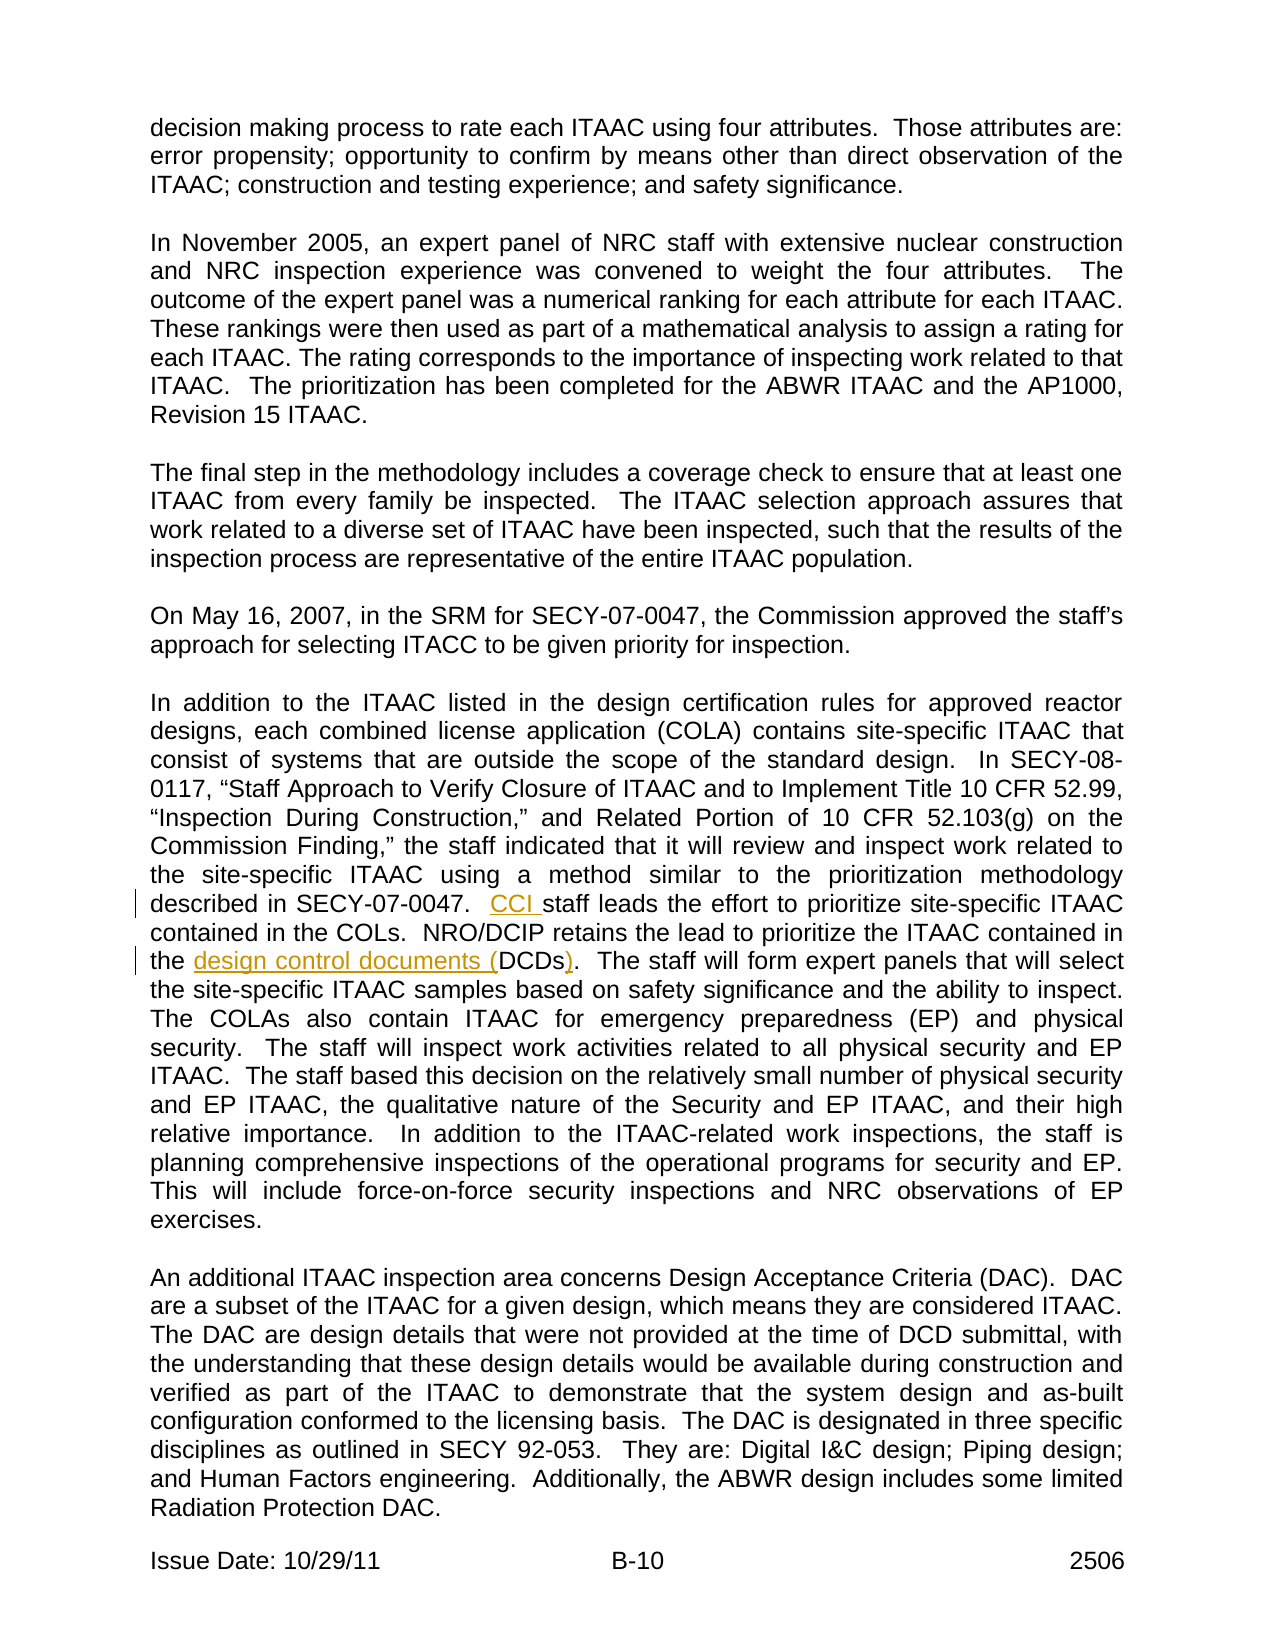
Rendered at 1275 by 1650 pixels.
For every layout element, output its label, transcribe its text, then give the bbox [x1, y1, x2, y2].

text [150, 112, 1125, 199]
text In addition to the ITAAC listed in the design certification rules for approved reactor designs, each combined license application (COLA) contains site-specific ITAAC that consist of systems that are outside the scope of the standard design. In SECY-08-0117, “Staff Approach to Verify Closure of ITAAC and to Implement Title 10 CFR 52.99, “Inspection During Construction,” and Related Portion of 10 CFR 52.103(g) on the Commission Finding,” the staff indicated that it will review and inspect work related to the site-specific ITAAC using a method similar to the prioritization methodology described in SECY-07-0047. staff leads the effort to prioritize site-specific ITAAC contained in the COLs. NRO/DCIP retains the lead to prioritize the ITAAC contained in the DCDs. The staff will form expert panels that will select the site-specific ITAAC samples based on safety significance and the ability to inspect. The COLAs also contain ITAAC for emergency preparedness (EP) and physical security. The staff will inspect work activities related to all physical security and EP ITAAC. The staff based this decision on the relatively small number of physical security and EP ITAAC, the qualitative nature of the Security and EP ITAAC, and their high relative importance. In addition to the ITAAC-related work inspections, the staff is planning comprehensive inspections of the operational programs for security and EP. This will include force-on-force security inspections and NRC observations of EP exercises. [150, 687, 1125, 1234]
text The final step in the methodology includes a coverage check to ensure that at least one ITAAC from every family be inspected. The ITAAC selection approach assures that work related to a diverse set of ITAAC have been inspected, such that the results of the inspection process are representative of the entire ITAAC population. [150, 457, 1125, 572]
text On May 16, 2007, in the SRM for SECY-07-0047, the Commission approved the staff’s approach for selecting ITACC to be given priority for inspection. [150, 601, 1125, 659]
text In November 2005, an expert panel of NRC staff with extensive nuclear construction and NRC inspection experience was convened to weight the four attributes. The outcome of the expert panel was a numerical ranking for each attribute for each ITAAC. These rankings were then used as part of a mathematical analysis to assign a rating for each ITAAC. The rating corresponds to the importance of inspecting work related to that ITAAC. The prioritization has been completed for the ABWR ITAAC and the AP1000, Revision 15 ITAAC. [150, 227, 1125, 429]
text An additional ITAAC inspection area concerns Design Acceptance Criteria (DAC). DAC are a subset of the ITAAC for a given design, which means they are considered ITAAC. The DAC are design details that were not provided at the time of DCD submittal, with the understanding that these design details would be available during construction and verified as part of the ITAAC to demonstrate that the system design and as-built configuration conformed to the licensing basis. The DAC is designated in three specific disciplines as outlined in SECY 92-053. They are: Digital I&C design; Piping design; and Human Factors engineering. Additionally, the ABWR design includes some limited Radiation Protection DAC. [150, 1262, 1125, 1521]
